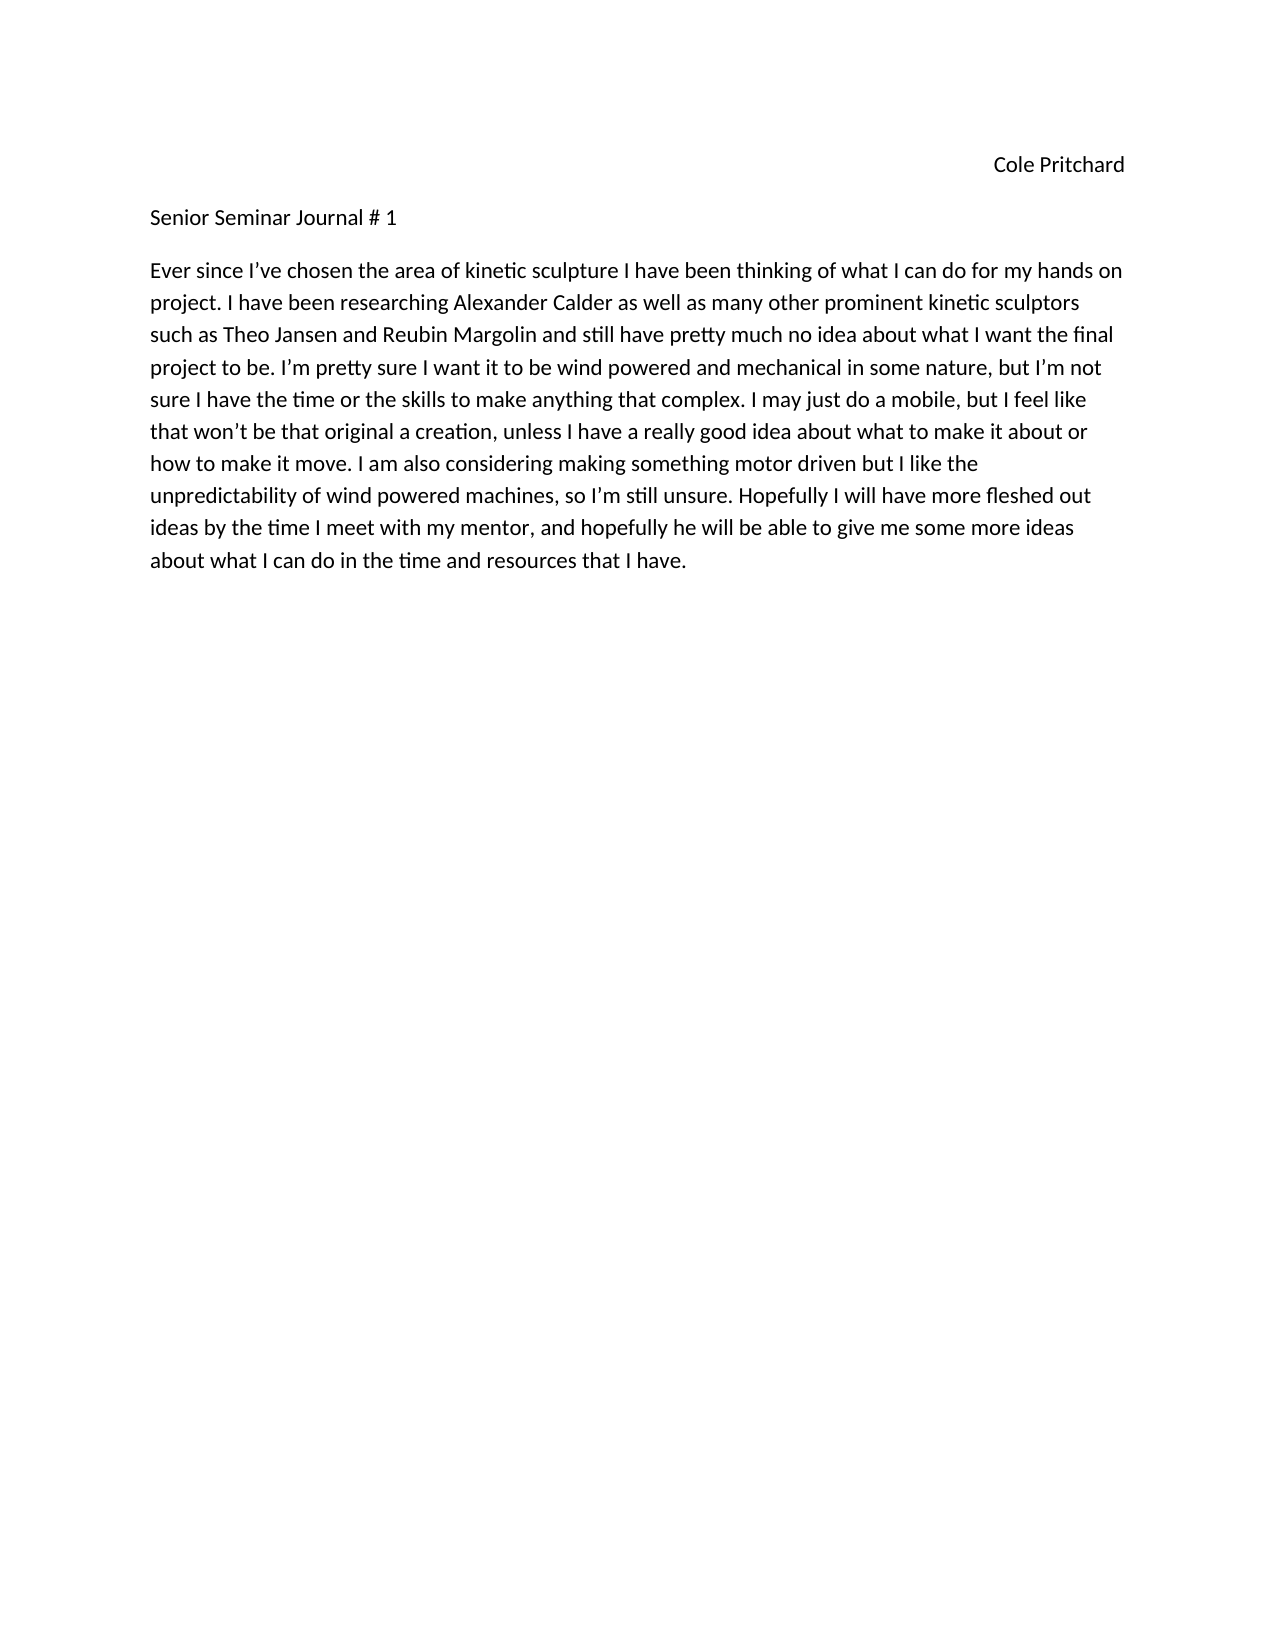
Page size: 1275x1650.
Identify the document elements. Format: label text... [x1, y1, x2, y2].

text Senior Seminar Journal # 1 [150, 203, 1125, 231]
text Cole Pritchard [150, 150, 1125, 178]
text Ever since I’ve chosen the area of kinetic sculpture I have been thinking of what I can do for my hands on project. I have been researching Alexander Calder as well as many other prominent kinetic sculptors such as Theo Jansen and Reubin Margolin and still have pretty much no idea about what I want the final project to be. I’m pretty sure I want it to be wind powered and mechanical in some nature, but I’m not sure I have the time or the skills to make anything that complex. I may just do a mobile, but I feel like that won’t be that original a creation, unless I have a really good idea about what to make it about or how to make it move. I am also considering making something motor driven but I like the unpredictability of wind powered machines, so I’m still unsure. Hopefully I will have more fleshed out ideas by the time I meet with my mentor, and hopefully he will be able to give me some more ideas about what I can do in the time and resources that I have. [150, 256, 1125, 574]
